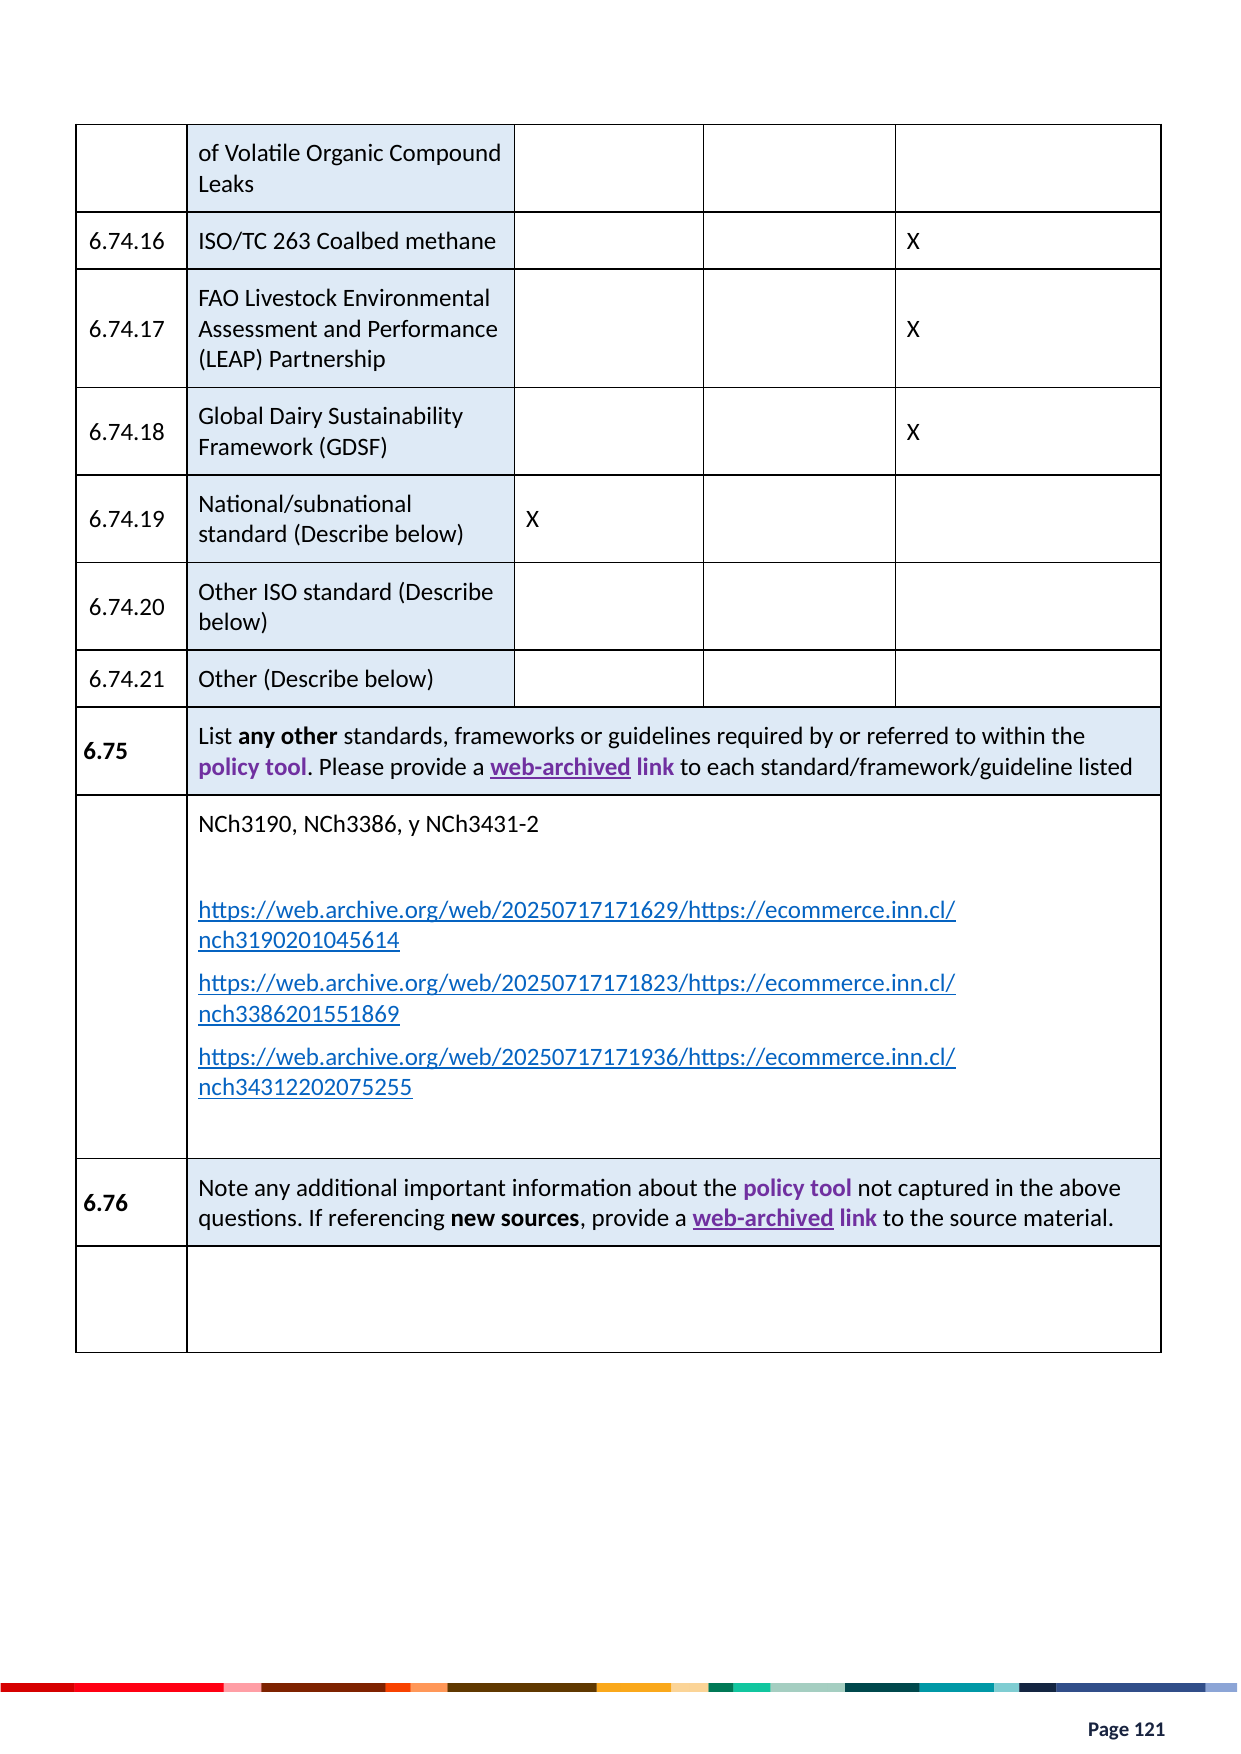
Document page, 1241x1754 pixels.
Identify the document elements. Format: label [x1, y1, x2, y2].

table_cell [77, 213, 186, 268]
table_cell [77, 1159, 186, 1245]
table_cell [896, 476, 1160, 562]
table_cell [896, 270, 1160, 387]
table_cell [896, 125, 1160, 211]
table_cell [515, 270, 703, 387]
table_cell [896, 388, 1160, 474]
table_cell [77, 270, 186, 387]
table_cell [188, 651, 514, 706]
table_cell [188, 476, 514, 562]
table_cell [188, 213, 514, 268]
picture [0, 1683, 1236, 1692]
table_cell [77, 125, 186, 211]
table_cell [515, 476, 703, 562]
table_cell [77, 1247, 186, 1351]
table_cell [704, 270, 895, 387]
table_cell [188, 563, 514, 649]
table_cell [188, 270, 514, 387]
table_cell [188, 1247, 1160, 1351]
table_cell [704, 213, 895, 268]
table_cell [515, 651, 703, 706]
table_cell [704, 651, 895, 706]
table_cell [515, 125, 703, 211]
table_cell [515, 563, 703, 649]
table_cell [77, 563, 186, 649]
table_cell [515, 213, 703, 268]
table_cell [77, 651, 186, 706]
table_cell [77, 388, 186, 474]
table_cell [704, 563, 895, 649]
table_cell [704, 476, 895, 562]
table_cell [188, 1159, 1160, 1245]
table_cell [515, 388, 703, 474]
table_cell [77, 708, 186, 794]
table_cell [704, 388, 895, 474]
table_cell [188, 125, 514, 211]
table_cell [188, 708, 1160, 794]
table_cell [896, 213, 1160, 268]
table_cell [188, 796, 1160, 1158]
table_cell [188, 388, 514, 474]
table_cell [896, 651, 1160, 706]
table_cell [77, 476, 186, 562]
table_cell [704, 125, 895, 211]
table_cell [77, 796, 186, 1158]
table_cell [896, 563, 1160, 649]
